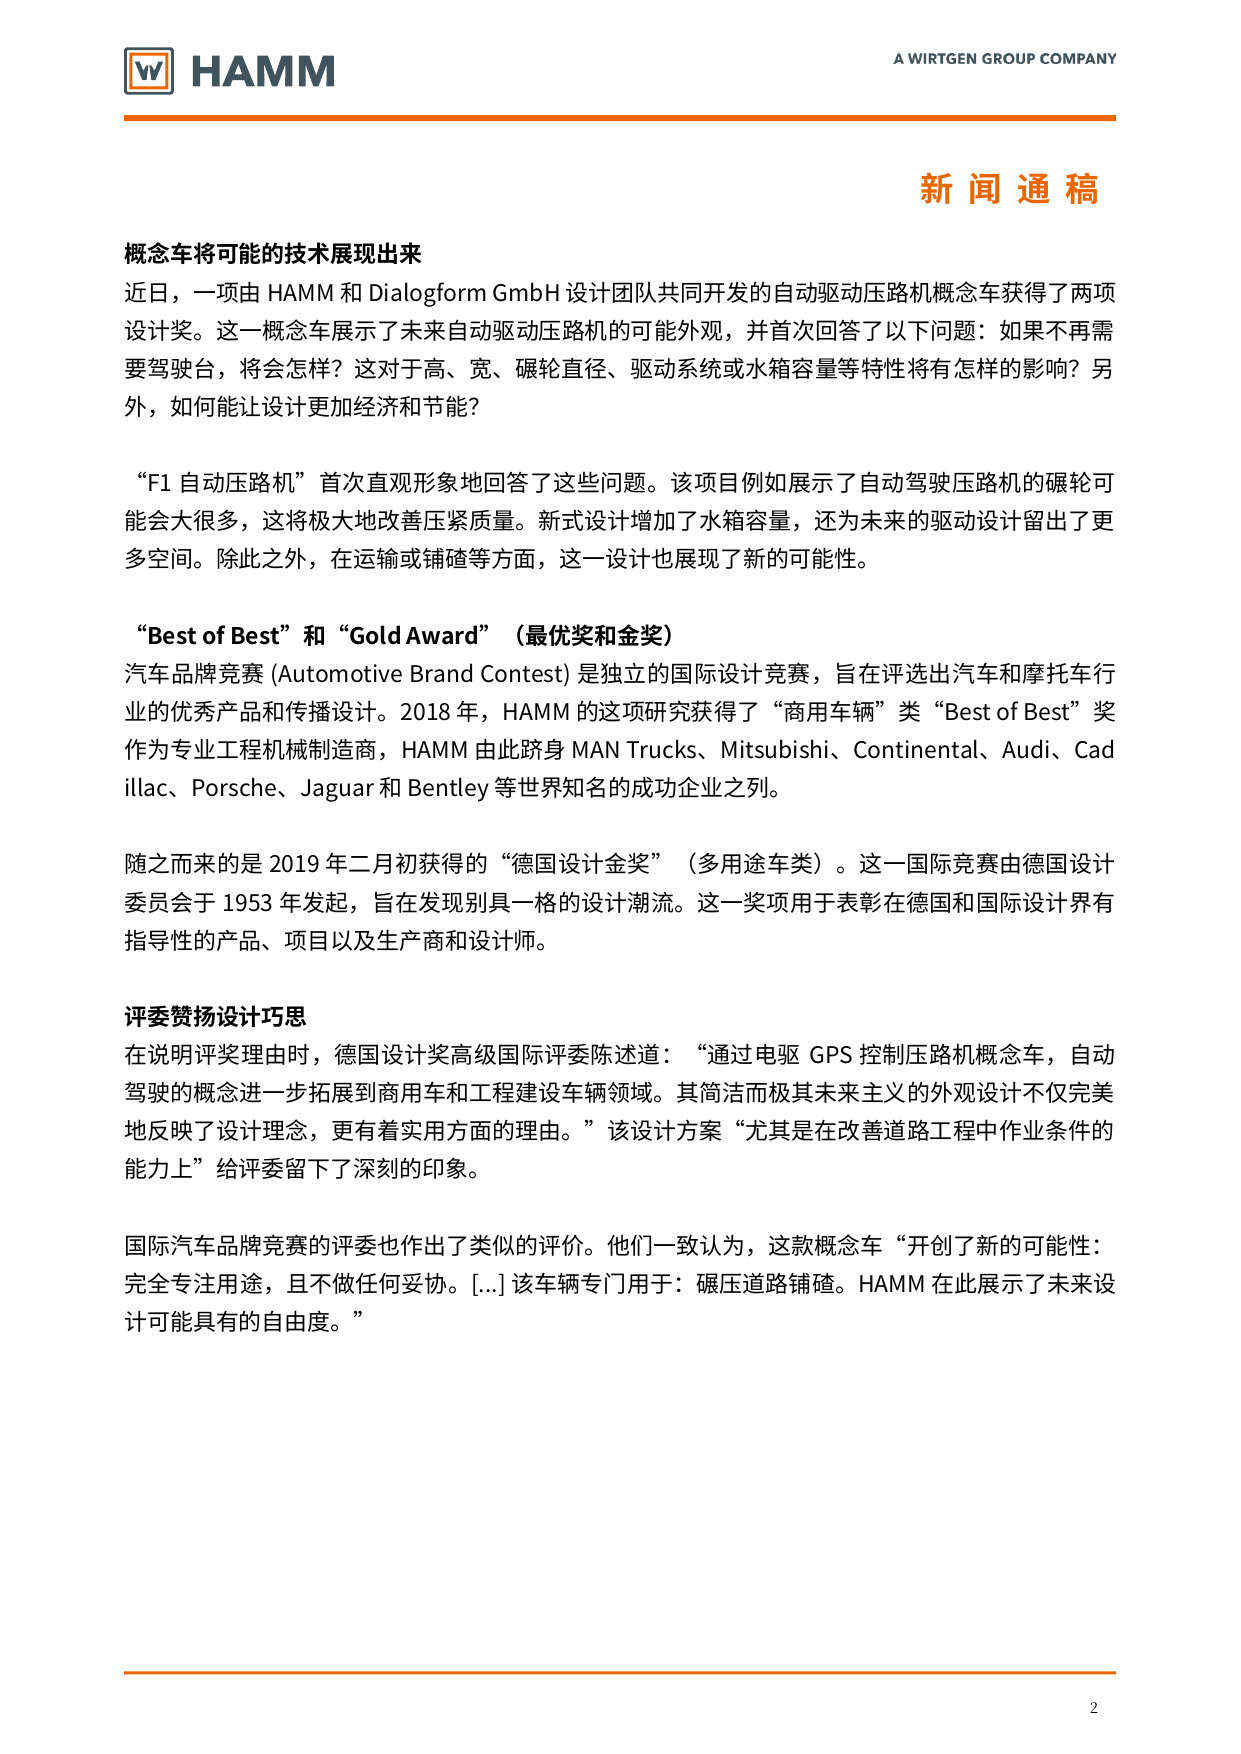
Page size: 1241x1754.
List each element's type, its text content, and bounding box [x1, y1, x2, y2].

text 在说明评奖理由时，德国设计奖高级国际评委陈述道：“通过电驱 GPS 控制压路机概念车，自动驾驶的概念进一步拓展到商用车和工程建设车辆领域。其简洁而极其未来主义的外观设计不仅完美地反映了设计理念，更有着实用方面的理由。”该设计方案“尤其是在改善道路工程中作业条件的能力上”给评委留下了深刻的印象。 [124, 1037, 1116, 1184]
text 汽车品牌竞赛 (Automotive Brand Contest) 是独立的国际设计竞赛，旨在评选出汽车和摩托车行业的优秀产品和传播设计。2018 年，HAMM 的这项研究获得了“商用车辆”类“Best of Best”奖。作为专业工程机械制造商，HAMM 由此跻身 MAN Trucks、Mitsubishi、Continental、Audi、Cadillac、Porsche、Jaguar 和 Bentley 等世界知名的成功企业之列。 [124, 656, 1116, 803]
text 概念车将可能的技术展现出来 [124, 236, 1116, 269]
text “F1 自动压路机”首次直观形象地回答了这些问题。该项目例如展示了自动驾驶压路机的碾轮可能会大很多，这将极大地改善压紧质量。新式设计增加了水箱容量，还为未来的驱动设计留出了更多空间。除此之外，在运输或铺碴等方面，这一设计也展现了新的可能性。 [124, 465, 1116, 574]
text “Best of Best”和“Gold Award”（最优奖和金奖） [124, 617, 1116, 651]
text 近日，一项由 HAMM 和 Dialogform GmbH 设计团队共同开发的自动驱动压路机概念车获得了两项设计奖。这一概念车展示了未来自动驱动压路机的可能外观，并首次回答了以下问题：如果不再需要驾驶台，将会怎样？这对于高、宽、碾轮直径、驱动系统或水箱容量等特性将有怎样的影响？另外，如何能让设计更加经济和节能？ [124, 274, 1116, 422]
text 随之而来的是 2019 年二月初获得的“德国设计金奖”（多用途车类）。这一国际竞赛由德国设计委员会于 1953 年发起，旨在发现别具一格的设计潮流。这一奖项用于表彰在德国和国际设计界有指导性的产品、项目以及生产商和设计师。 [124, 846, 1116, 956]
text 评委赞扬设计巧思 [124, 999, 1116, 1032]
picture [893, 53, 1117, 64]
text 国际汽车品牌竞赛的评委也作出了类似的评价。他们一致认为，这款概念车“开创了新的可能性：完全专注用途，且不做任何妥协。[...] 该车辆专门用于：碾压道路铺碴。HAMM 在此展示了未来设计可能具有的自由度。” [124, 1227, 1116, 1337]
